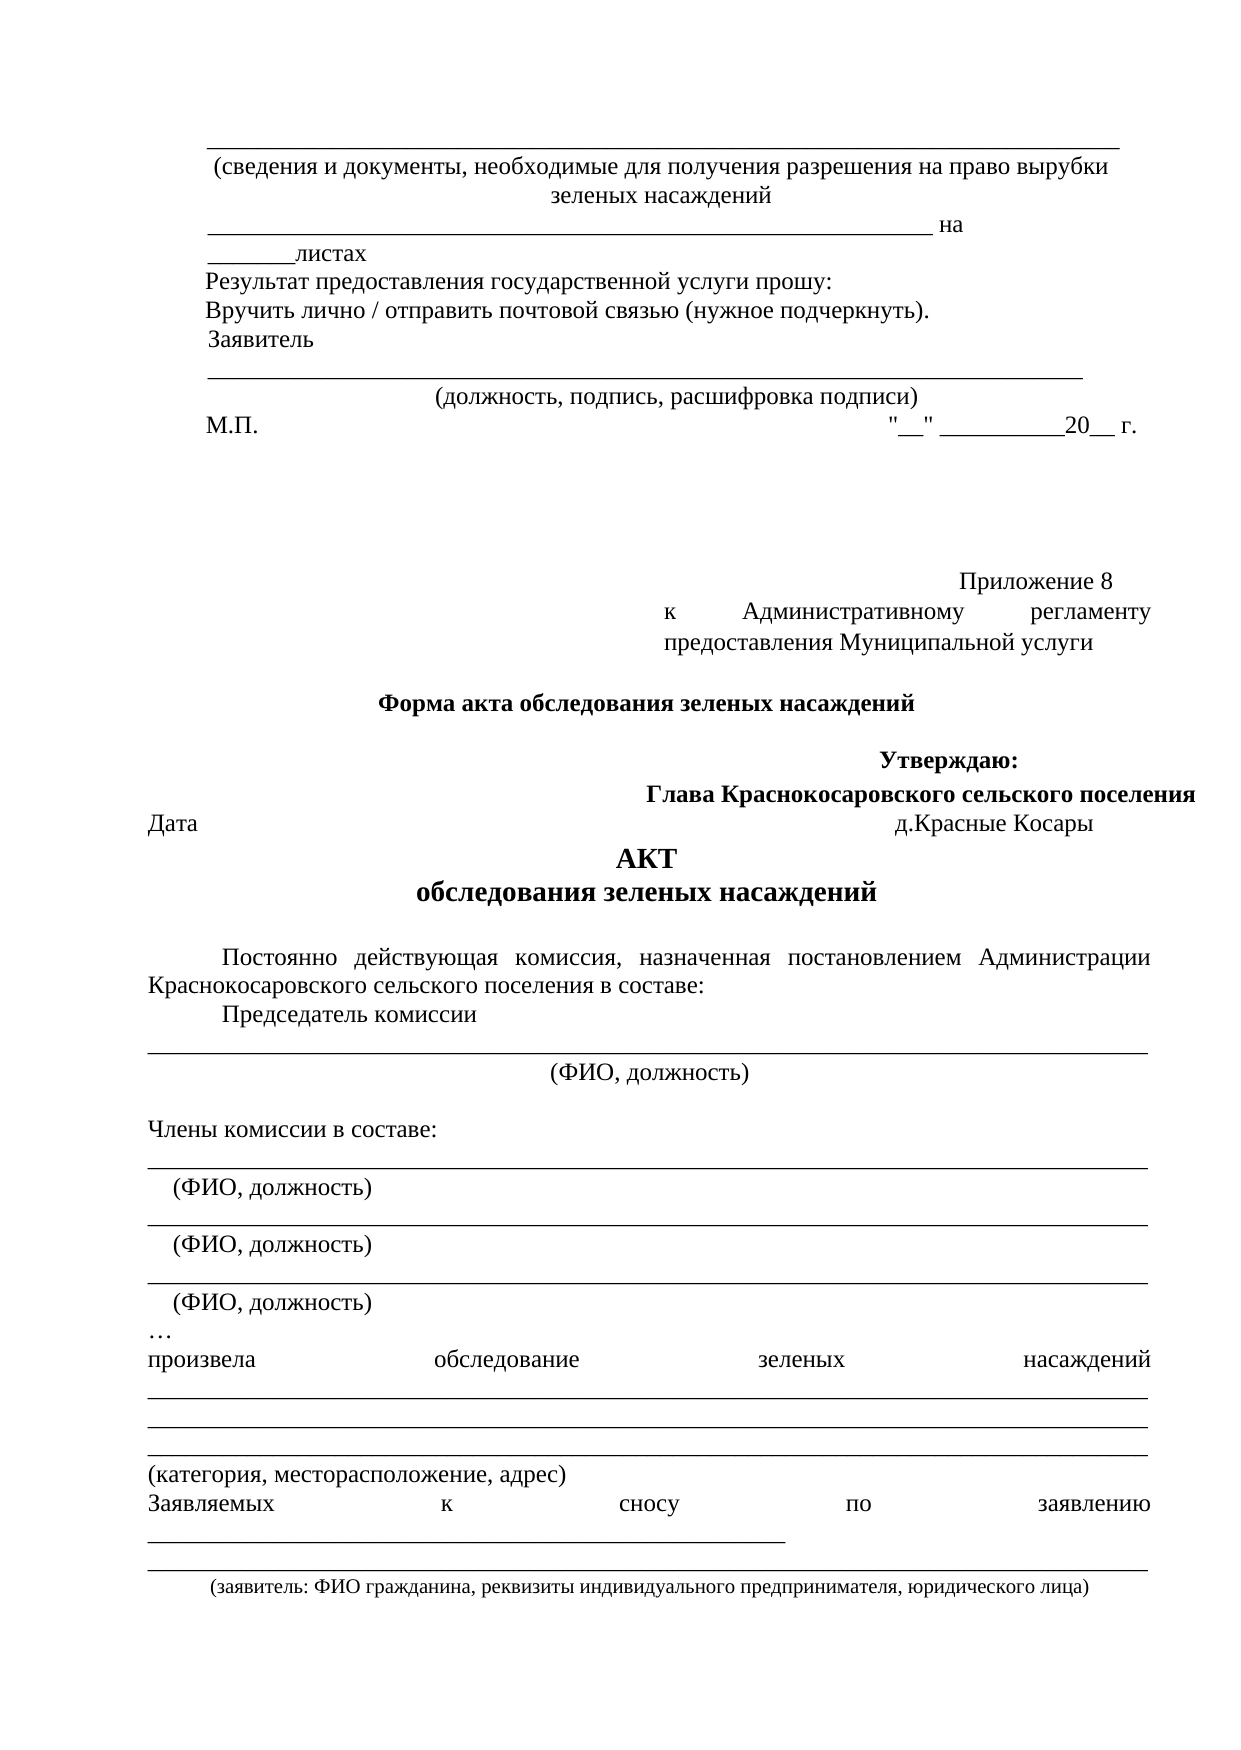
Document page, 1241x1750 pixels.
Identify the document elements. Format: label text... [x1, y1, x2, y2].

text (ФИО, должность) [148, 1172, 1152, 1200]
text ________________________________________________________________________________ [148, 1402, 1152, 1430]
text (ФИО, должность) [148, 1287, 1152, 1315]
subtitle АКТ [148, 841, 1145, 874]
text (ФИО, должность) [148, 1057, 1152, 1085]
text ________________________________________________________________________________ [148, 1028, 1152, 1057]
text М.П. "__" __________20__ г. [148, 410, 1099, 439]
text Результат предоставления государственной услуги прошу: [205, 266, 1093, 295]
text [148, 1545, 1152, 1574]
text ________________________________________________________________________________ [148, 1200, 1152, 1229]
text Заявитель [208, 324, 1093, 353]
text (должность, подпись, расшифровка подписи) [201, 381, 1152, 410]
text Заявляемых к сносу по заявлению ___________________________________________________ [148, 1488, 1152, 1545]
text Постоянно действующая комиссия, назначенная постановлением Администрации Краснокосаровского сельского поселения в составе: [148, 942, 1152, 999]
text Вручить лично / отправить почтовой связью (нужное подчеркнуть). [205, 295, 1146, 324]
text Дата д.Красные Косары [148, 808, 1152, 836]
text (ФИО, должность) [148, 1229, 1152, 1258]
text Утверждаю: [148, 746, 1152, 774]
text (заявитель: ФИО гражданина, реквизиты индивидуального предпринимателя, юридического лица) [148, 1574, 1152, 1598]
text Глава Краснокосаровского сельского поселения [148, 779, 1196, 808]
text Председатель комиссии [148, 999, 1152, 1028]
text __________________________________________________________ на _______листах [208, 209, 1093, 266]
text _________________________________________________________________________ [148, 123, 1121, 151]
text ________________________________________________________________________________ [148, 1430, 1152, 1459]
text ______________________________________________________________________ [208, 353, 1093, 381]
text Форма акта обследования зеленых насаждений [148, 688, 1145, 716]
text Члены комиссии в составе: [148, 1114, 1152, 1143]
text произвела обследование зеленых насаждений ________________________________________________________________________________ [148, 1344, 1152, 1402]
text к Административному регламенту предоставления Муниципальной услуги [664, 596, 1152, 656]
text Приложение 8 [885, 566, 1152, 595]
text ________________________________________________________________________________ [148, 1258, 1152, 1287]
subtitle обследования зеленых насаждений [148, 874, 1145, 908]
text (категория, месторасположение, адрес) [148, 1459, 1152, 1488]
text ________________________________________________________________________________ [148, 1143, 1152, 1172]
text … [148, 1315, 1152, 1344]
text (сведения и документы, необходимые для получения разрешения на право вырубки зеленых насаждений [201, 151, 1121, 209]
